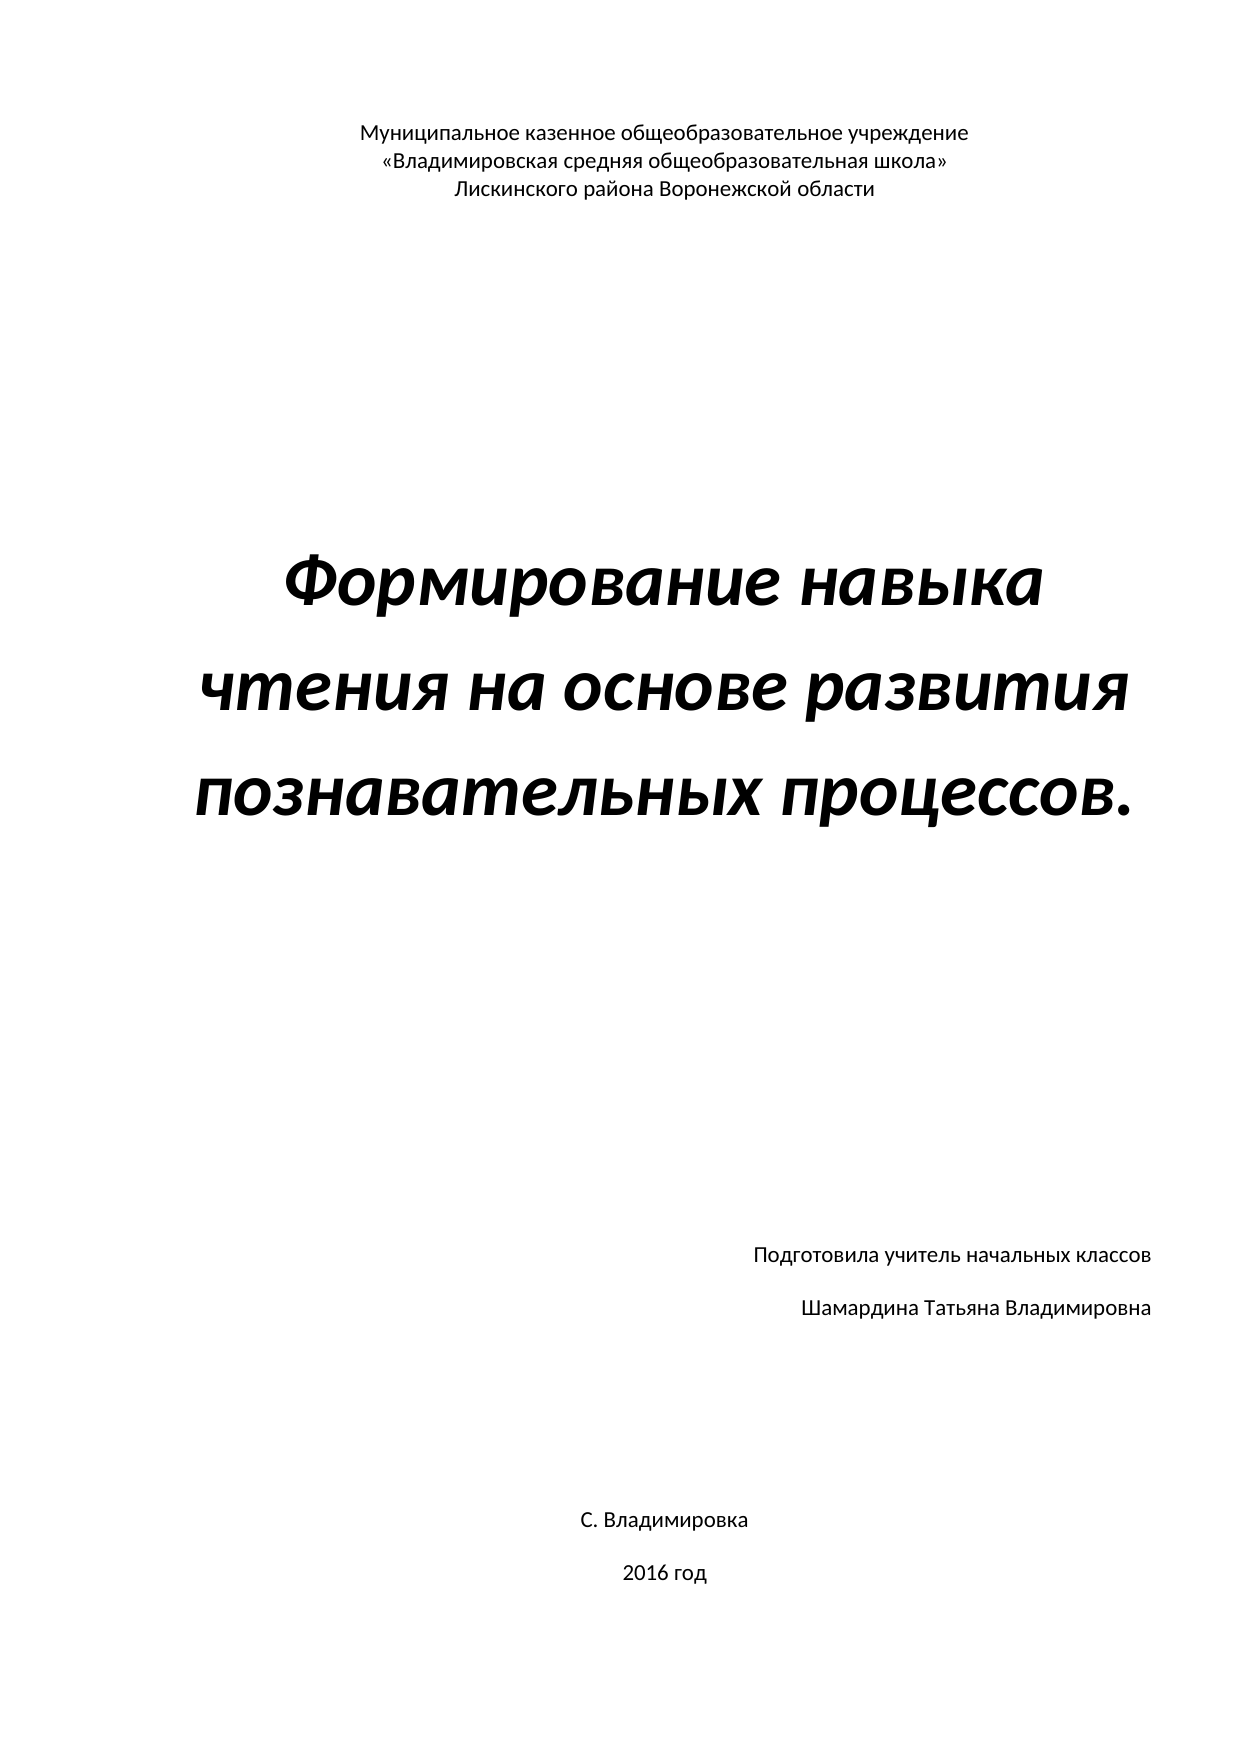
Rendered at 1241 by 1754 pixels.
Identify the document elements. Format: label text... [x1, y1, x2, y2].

text Муниципальное казенное общеобразовательное учреждение [177, 118, 1152, 146]
text С. Владимировка [177, 1505, 1152, 1533]
text 2016 год [177, 1558, 1152, 1586]
text Шамардина Татьяна Владимировна [177, 1293, 1152, 1321]
text Формирование навыка чтения на основе развития познавательных процессов. [177, 532, 1152, 834]
text Лискинского района Воронежской области [177, 174, 1152, 202]
text Подготовила учитель начальных классов [177, 1240, 1152, 1268]
text «Владимировская средняя общеобразовательная школа» [177, 146, 1152, 174]
